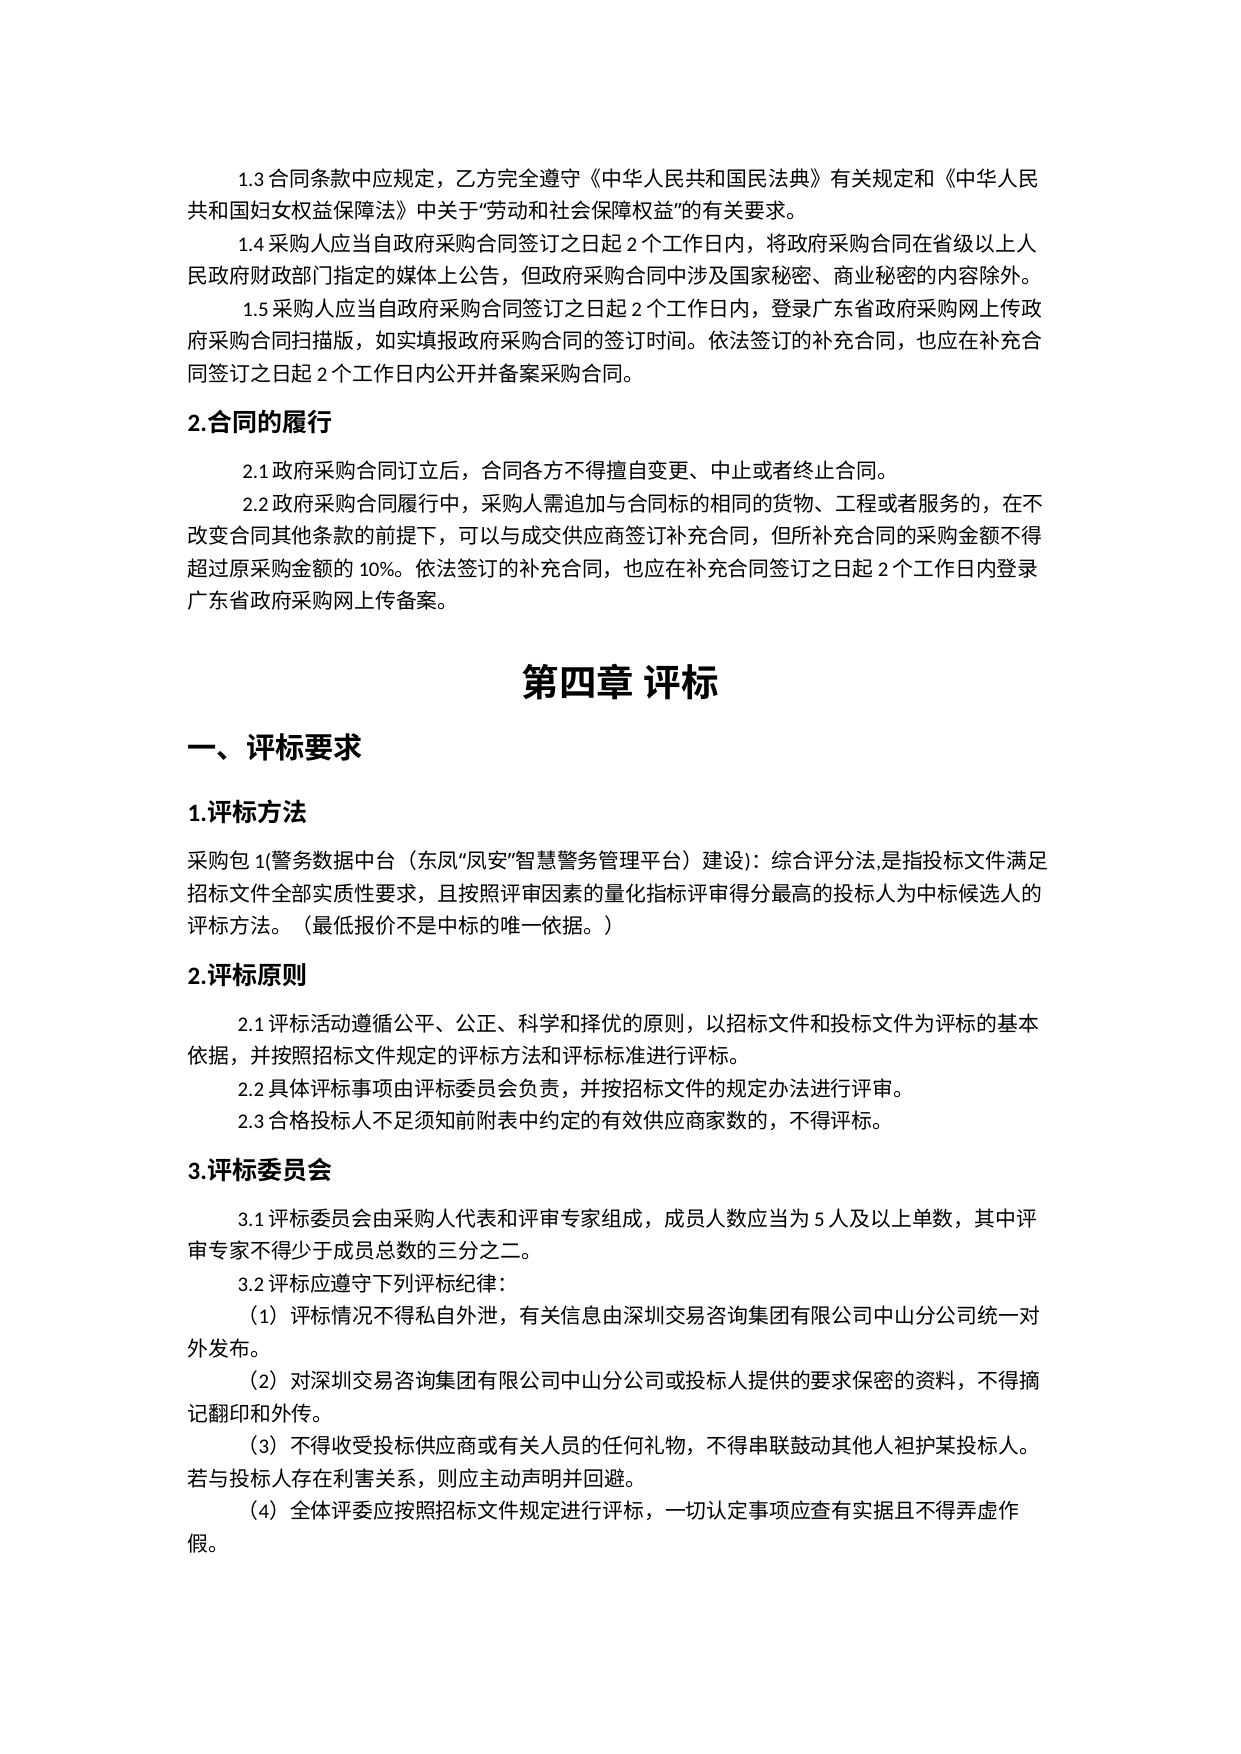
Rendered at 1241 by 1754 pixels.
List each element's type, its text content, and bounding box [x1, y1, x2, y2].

text 3.1评标委员会由采购人代表和评审专家组成，成员人数应当为5人及以上单数，其中评审专家不得少于成员总数的三分之二。 [187, 1202, 1053, 1267]
text 采购包1(警务数据中台（东凤“凤安”智慧警务管理平台）建设)：综合评分法,是指投标文件满足招标文件全部实质性要求，且按照评审因素的量化指标评审得分最高的投标人为中标候选人的评标方法。（最低报价不是中标的唯一依据。） [187, 844, 1053, 942]
text 2.3合格投标人不足须知前附表中约定的有效供应商家数的，不得评标。 [187, 1104, 1053, 1137]
text 3.2评标应遵守下列评标纪律： [187, 1267, 1053, 1299]
text 2.合同的履行 [187, 389, 1053, 454]
text 第四章 评标 [187, 649, 1053, 714]
text 2.1政府采购合同订立后，合同各方不得擅自变更、中止或者终止合同。 [187, 454, 1053, 487]
text （2）对深圳交易咨询集团有限公司中山分公司或投标人提供的要求保密的资料，不得摘记翻印和外传。 [187, 1364, 1053, 1429]
text （4）全体评委应按照招标文件规定进行评标，一切认定事项应查有实据且不得弄虚作假。 [187, 1494, 1053, 1559]
text 1.评标方法 [187, 779, 1053, 844]
text 2.评标原则 [187, 942, 1053, 1007]
text 2.1评标活动遵循公平、公正、科学和择优的原则，以招标文件和投标文件为评标的基本依据，并按照招标文件规定的评标方法和评标标准进行评标。 [187, 1007, 1053, 1072]
text 2.2政府采购合同履行中，采购人需追加与合同标的相同的货物、工程或者服务的，在不改变合同其他条款的前提下，可以与成交供应商签订补充合同，但所补充合同的采购金额不得超过原采购金额的10%。依法签订的补充合同，也应在补充合同签订之日起2个工作日内登录广东省政府采购网上传备案。 [187, 487, 1053, 617]
text （1）评标情况不得私自外泄，有关信息由深圳交易咨询集团有限公司中山分公司统一对外发布。 [187, 1299, 1053, 1364]
text 1.4采购人应当自政府采购合同签订之日起2个工作日内，将政府采购合同在省级以上人民政府财政部门指定的媒体上公告，但政府采购合同中涉及国家秘密、商业秘密的内容除外。 [187, 227, 1053, 292]
text 3.评标委员会 [187, 1137, 1053, 1202]
text 一、评标要求 [187, 714, 1053, 779]
text （3）不得收受投标供应商或有关人员的任何礼物，不得串联鼓动其他人袒护某投标人。若与投标人存在利害关系，则应主动声明并回避。 [187, 1429, 1053, 1494]
text 1.3合同条款中应规定，乙方完全遵守《中华人民共和国民法典》有关规定和《中华人民共和国妇女权益保障法》中关于“劳动和社会保障权益”的有关要求。 [187, 162, 1053, 227]
text 1.5采购人应当自政府采购合同签订之日起2个工作日内，登录广东省政府采购网上传政府采购合同扫描版，如实填报政府采购合同的签订时间。依法签订的补充合同，也应在补充合同签订之日起2个工作日内公开并备案采购合同。 [187, 292, 1053, 389]
text 2.2具体评标事项由评标委员会负责，并按招标文件的规定办法进行评审。 [187, 1072, 1053, 1104]
